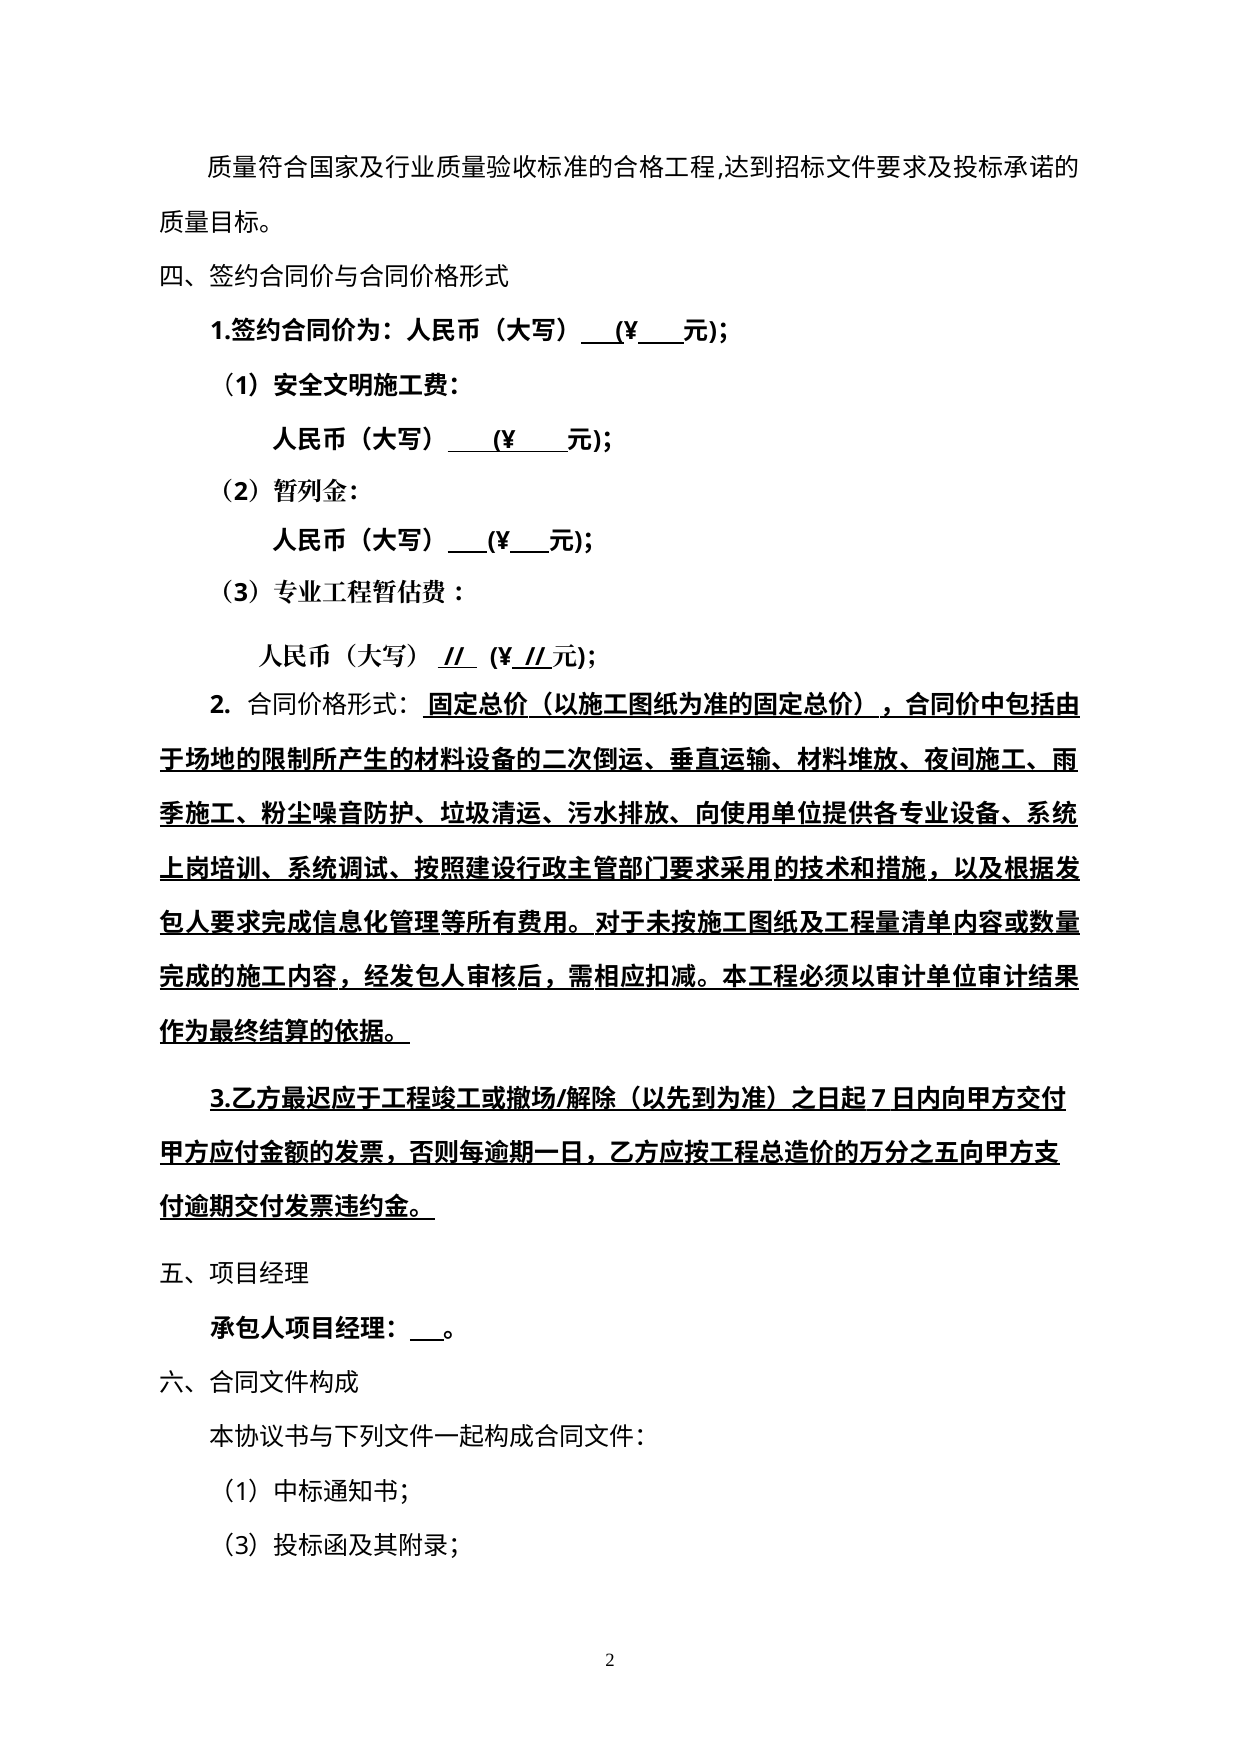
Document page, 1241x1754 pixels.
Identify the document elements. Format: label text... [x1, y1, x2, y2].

text （1）安全文明施工费： [159, 365, 1081, 401]
text （3）投标函及其附录； [159, 1526, 1081, 1562]
text 六、合同文件构成 [159, 1362, 1081, 1399]
list 合同价格形式： 固定总价（以施工图纸为准的固定总价），合同价中包括由于场地的限制所产生的材料设备的二次倒运、垂直运输、材料堆放、夜间施工、雨季施工、粉尘噪音防护、垃圾清运、污水排放、向使用单位提供各专业设备、系统上岗培训、系统调试、按照建设行政主管部门要求采用的技术和措施，以及根据发包人要求完成信息化管理等所有费用。对于未按施工图纸及工程量清单内容或数量完成的施工内容，经发包人审核后，需相应扣减。本工程必须以审计单位审计结果作为最终结算的依据。 [159, 685, 1081, 1047]
text 四、签约合同价与合同价格形式 [159, 256, 1081, 293]
text 1.签约合同价为：人民币（大写） (¥ 元)； [159, 311, 1081, 347]
list 专业工程暂估费 ： [159, 575, 931, 609]
text 承包人项目经理： 。 [159, 1308, 1081, 1344]
text （1）中标通知书； [159, 1471, 1081, 1507]
text 五、项目经理 [159, 1254, 1081, 1290]
list 暂列金： [159, 474, 931, 508]
text 人民币（大写） (¥ 元)； [159, 520, 1081, 557]
text 3.乙方最迟应于工程竣工或撤场/解除（以先到为准）之日起7日内向甲方交付甲方应付金额的发票，否则每逾期一日，乙方应按工程总造价的万分之五向甲方支付逾期交付发票违约金。 [159, 1078, 1081, 1223]
text 质量符合国家及行业质量验收标准的合格工程,达到招标文件要求及投标承诺的质量目标。 [159, 148, 1081, 238]
text 人民币（大写） (¥ 元)； [159, 419, 1081, 456]
text 人民币（大写） // (¥ // 元)； [159, 638, 931, 672]
text 本协议书与下列文件一起构成合同文件： [159, 1417, 1081, 1453]
